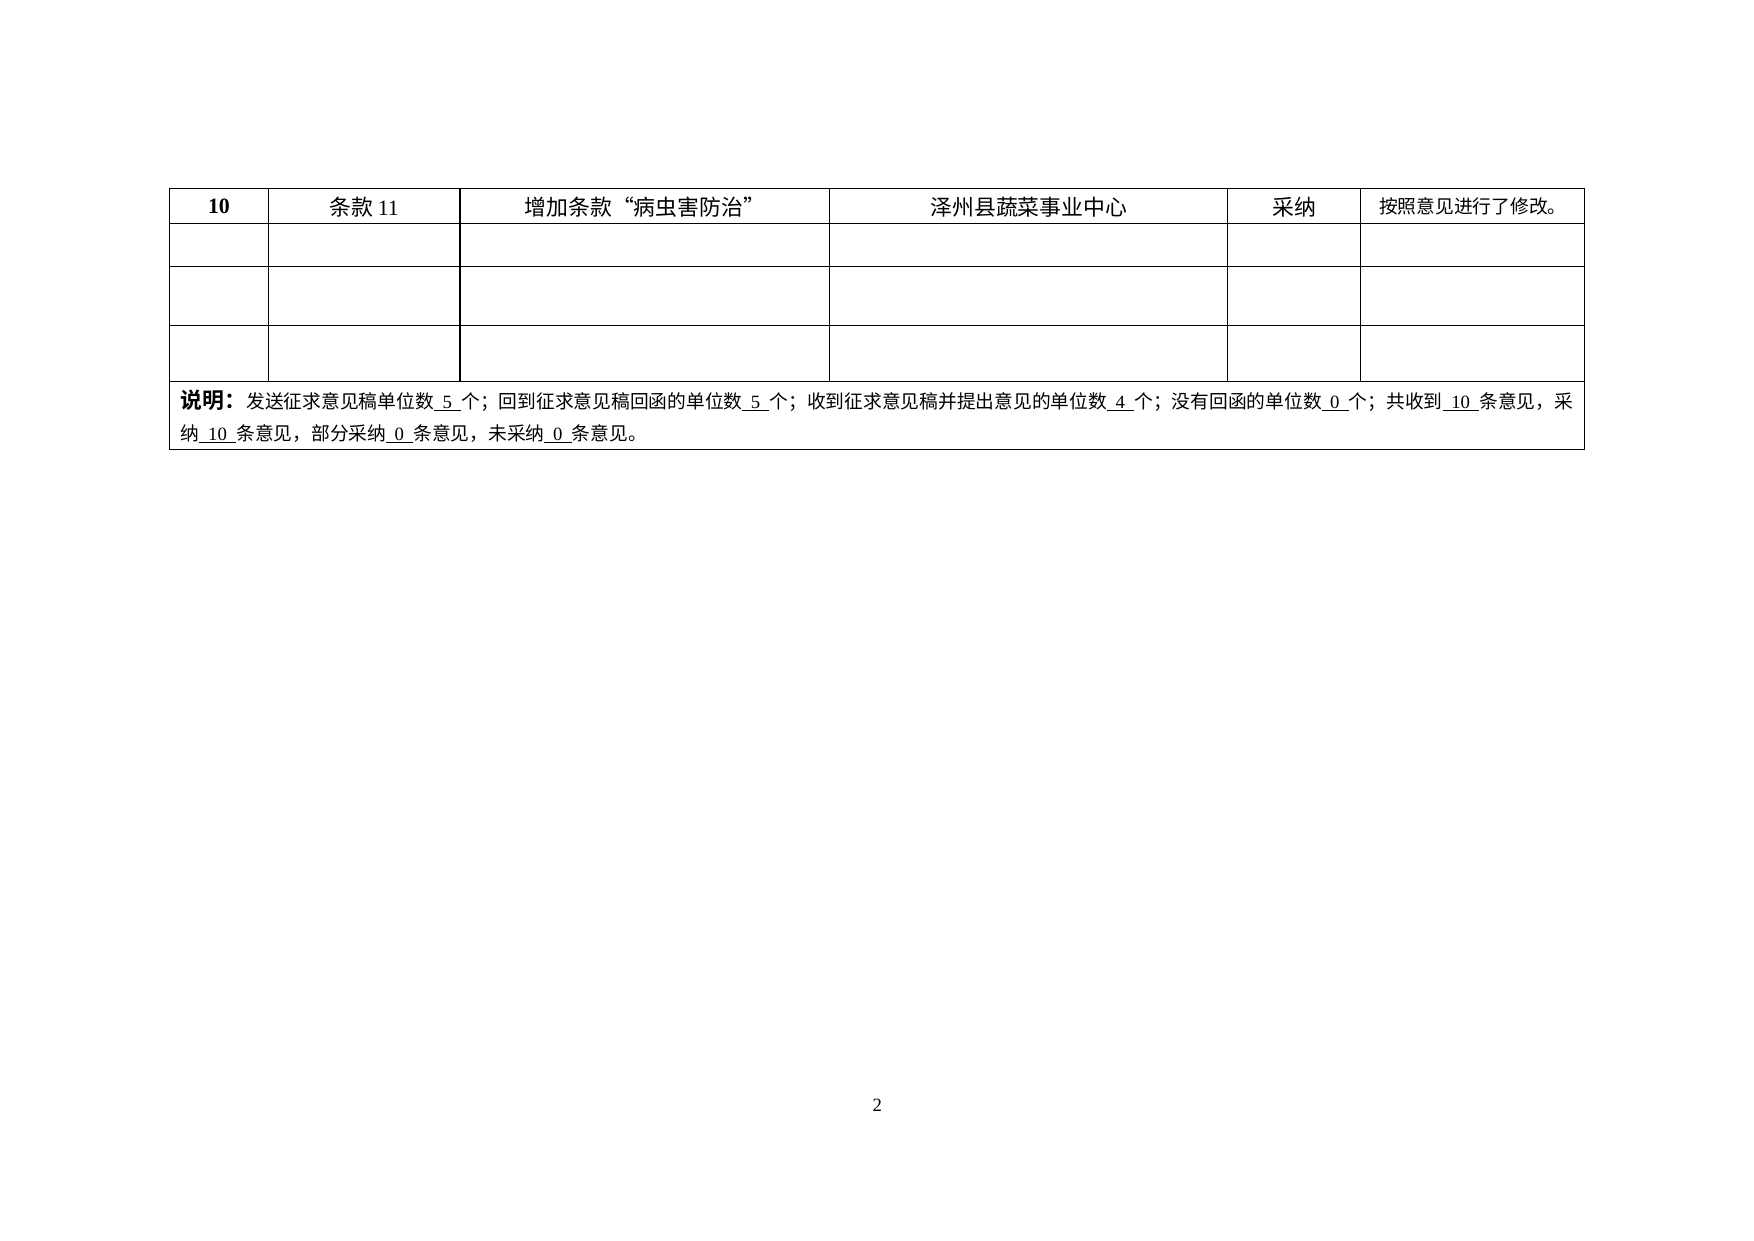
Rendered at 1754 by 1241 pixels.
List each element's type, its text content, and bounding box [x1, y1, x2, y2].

table_cell 条款11 [269, 189, 459, 222]
table_cell [170, 267, 268, 324]
table_cell 10 [170, 189, 268, 222]
table_cell [269, 224, 459, 266]
table_cell 泽州县蔬菜事业中心 [830, 189, 1227, 222]
table_cell [1228, 326, 1360, 381]
table_cell [1361, 224, 1584, 266]
table_cell 按照意见进行了修改。 [1361, 189, 1584, 222]
table_cell [830, 326, 1227, 381]
table_cell [461, 224, 829, 266]
table_cell [461, 267, 829, 324]
table_cell 增加条款“病虫害防治” [461, 189, 829, 222]
table_cell [461, 326, 829, 381]
table_cell [1361, 267, 1584, 324]
table_cell [170, 326, 268, 381]
table_cell [1228, 267, 1360, 324]
table_cell [269, 326, 459, 381]
table_cell [170, 224, 268, 266]
table_cell [830, 224, 1227, 266]
table_cell 采纳 [1228, 189, 1360, 222]
table_cell [1228, 224, 1360, 266]
table_cell [269, 267, 459, 324]
table_cell 说明：发送征求意见稿单位数 5 个；回到征求意见稿回函的单位数 5 个；收到征求意见稿并提出意见的单位数 4 个；没有回函的单位数 0 个；共收到 10 条意见，采纳 10 条意见，部分采纳 0 条意见，未采纳 0 条意见。 [170, 382, 1584, 449]
table_cell [830, 267, 1227, 324]
table_cell [1361, 326, 1584, 381]
